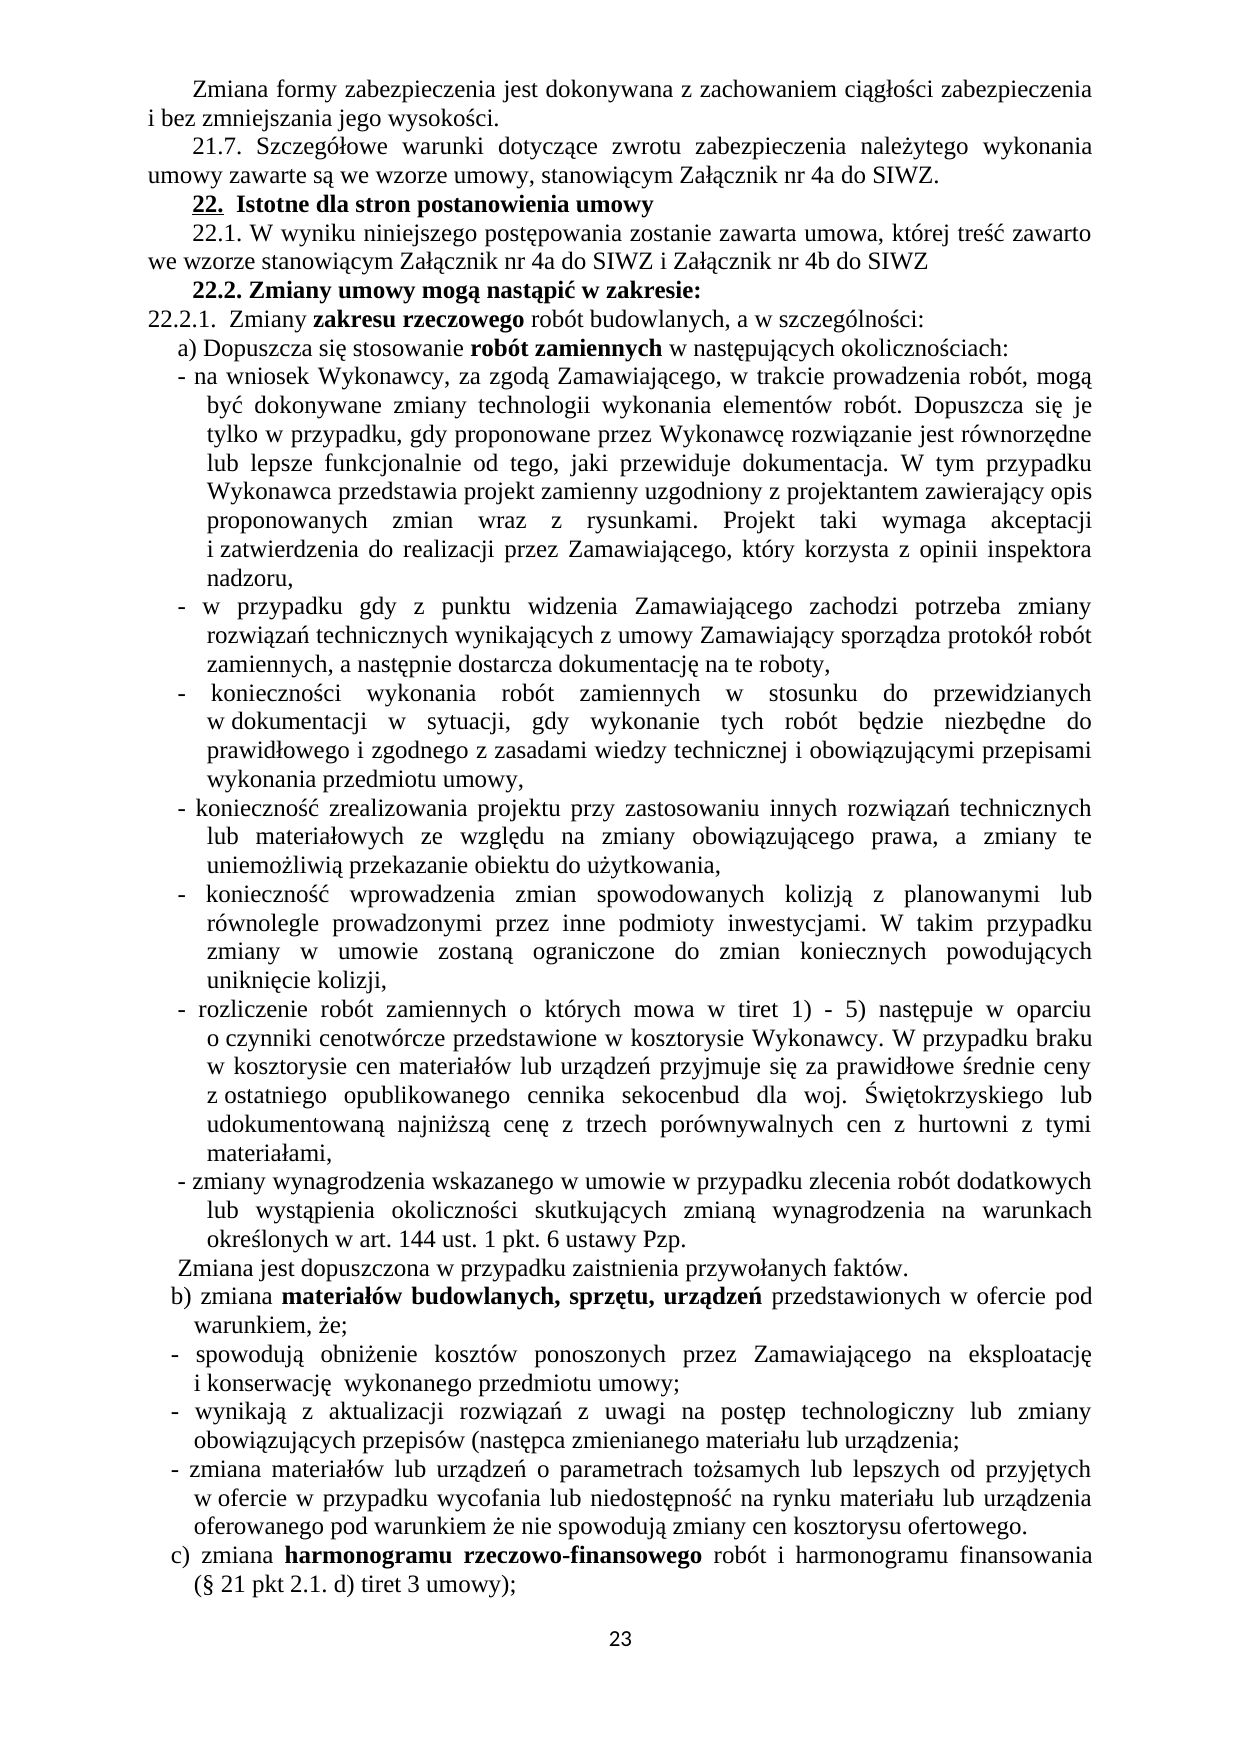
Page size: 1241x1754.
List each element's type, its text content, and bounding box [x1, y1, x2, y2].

text Zmiana jest dopuszczona w przypadku zaistnienia przywołanych faktów. [177, 1253, 1093, 1281]
text - na wniosek Wykonawcy, za zgodą Zamawiającego, w trakcie prowadzenia robót, mogą być dokonywane zmiany technologii wykonania elementów robót. Dopuszcza się je tylko w przypadku, gdy proponowane przez Wykonawcę rozwiązanie jest równorzędne lub lepsze funkcjonalnie od tego, jaki przewiduje dokumentacja. W tym przypadku Wykonawca przedstawia projekt zamienny uzgodniony z projektantem zawierający opis proponowanych zmian wraz z rysunkami. Projekt taki wymaga akceptacji i zatwierdzenia do realizacji przez Zamawiającego, który korzysta z opinii inspektora nadzoru, [177, 361, 1093, 591]
text - konieczność zrealizowania projektu przy zastosowaniu innych rozwiązań technicznych lub materiałowych ze względu na zmiany obowiązującego prawa, a zmiany te uniemożliwią przekazanie obiektu do użytkowania, [177, 793, 1093, 879]
text - zmiana materiałów lub urządzeń o parametrach tożsamych lub lepszych od przyjętych w ofercie w przypadku wycofania lub niedostępność na rynku materiału lub urządzenia oferowanego pod warunkiem że nie spowodują zmiany cen kosztorysu ofertowego. [171, 1454, 1093, 1540]
text - spowodują obniżenie kosztów ponoszonych przez Zamawiającego na eksploatację i konserwację wykonanego przedmiotu umowy; [171, 1339, 1093, 1396]
text - zmiany wynagrodzenia wskazanego w umowie w przypadku zlecenia robót dodatkowych lub wystąpienia okoliczności skutkujących zmianą wynagrodzenia na warunkach określonych w art. 144 ust. 1 pkt. 6 ustawy Pzp. [177, 1166, 1093, 1253]
text a) Dopuszcza się stosowanie robót zamiennych w następujących okolicznościach: [177, 333, 1093, 361]
text 22.2.1. Zmiany zakresu rzeczowego robót budowlanych, a w szczególności: [148, 304, 1093, 333]
text - wynikają z aktualizacji rozwiązań z uwagi na postęp technologiczny lub zmiany obowiązujących przepisów (następca zmienianego materiału lub urządzenia; [171, 1396, 1093, 1454]
text 22.1. W wyniku niniejszego postępowania zostanie zawarta umowa, której treść zawarto we wzorze stanowiącym Załącznik nr 4a do SIWZ i Załącznik nr 4b do SIWZ [148, 218, 1093, 275]
text 21.7. Szczegółowe warunki dotyczące zwrotu zabezpieczenia należytego wykonania umowy zawarte są we wzorze umowy, stanowiącym Załącznik nr 4a do SIWZ. [148, 131, 1093, 189]
text Zmiana formy zabezpieczenia jest dokonywana z zachowaniem ciągłości zabezpieczenia i bez zmniejszania jego wysokości. [148, 74, 1093, 131]
text - konieczność wprowadzenia zmian spowodowanych kolizją z planowanymi lub równolegle prowadzonymi przez inne podmioty inwestycjami. W takim przypadku zmiany w umowie zostaną ograniczone do zmian koniecznych powodujących uniknięcie kolizji, [177, 879, 1093, 994]
text b) zmiana materiałów budowlanych, sprzętu, urządzeń przedstawionych w ofercie pod warunkiem, że; [171, 1281, 1093, 1339]
text - w przypadku gdy z punktu widzenia Zamawiającego zachodzi potrzeba zmiany rozwiązań technicznych wynikających z umowy Zamawiający sporządza protokół robót zamiennych, a następnie dostarcza dokumentację na te roboty, [177, 591, 1093, 678]
text - rozliczenie robót zamiennych o których mowa w tiret 1) - 5) następuje w oparciu o czynniki cenotwórcze przedstawione w kosztorysie Wykonawcy. W przypadku braku w kosztorysie cen materiałów lub urządzeń przyjmuje się za prawidłowe średnie ceny z ostatniego opublikowanego cennika sekocenbud dla woj. Świętokrzyskiego lub udokumentowaną najniższą cenę z trzech porównywalnych cen z hurtowni z tymi materiałami, [177, 994, 1093, 1166]
text - konieczności wykonania robót zamiennych w stosunku do przewidzianych w dokumentacji w sytuacji, gdy wykonanie tych robót będzie niezbędne do prawidłowego i zgodnego z zasadami wiedzy technicznej i obowiązującymi przepisami wykonania przedmiotu umowy, [177, 678, 1093, 793]
text 22.2. Zmiany umowy mogą nastąpić w zakresie: [148, 275, 1093, 304]
text c) zmiana harmonogramu rzeczowo-finansowego robót i harmonogramu finansowania (§ 21 pkt 2.1. d) tiret 3 umowy); [171, 1540, 1093, 1598]
text 22. Istotne dla stron postanowienia umowy [148, 189, 1093, 218]
